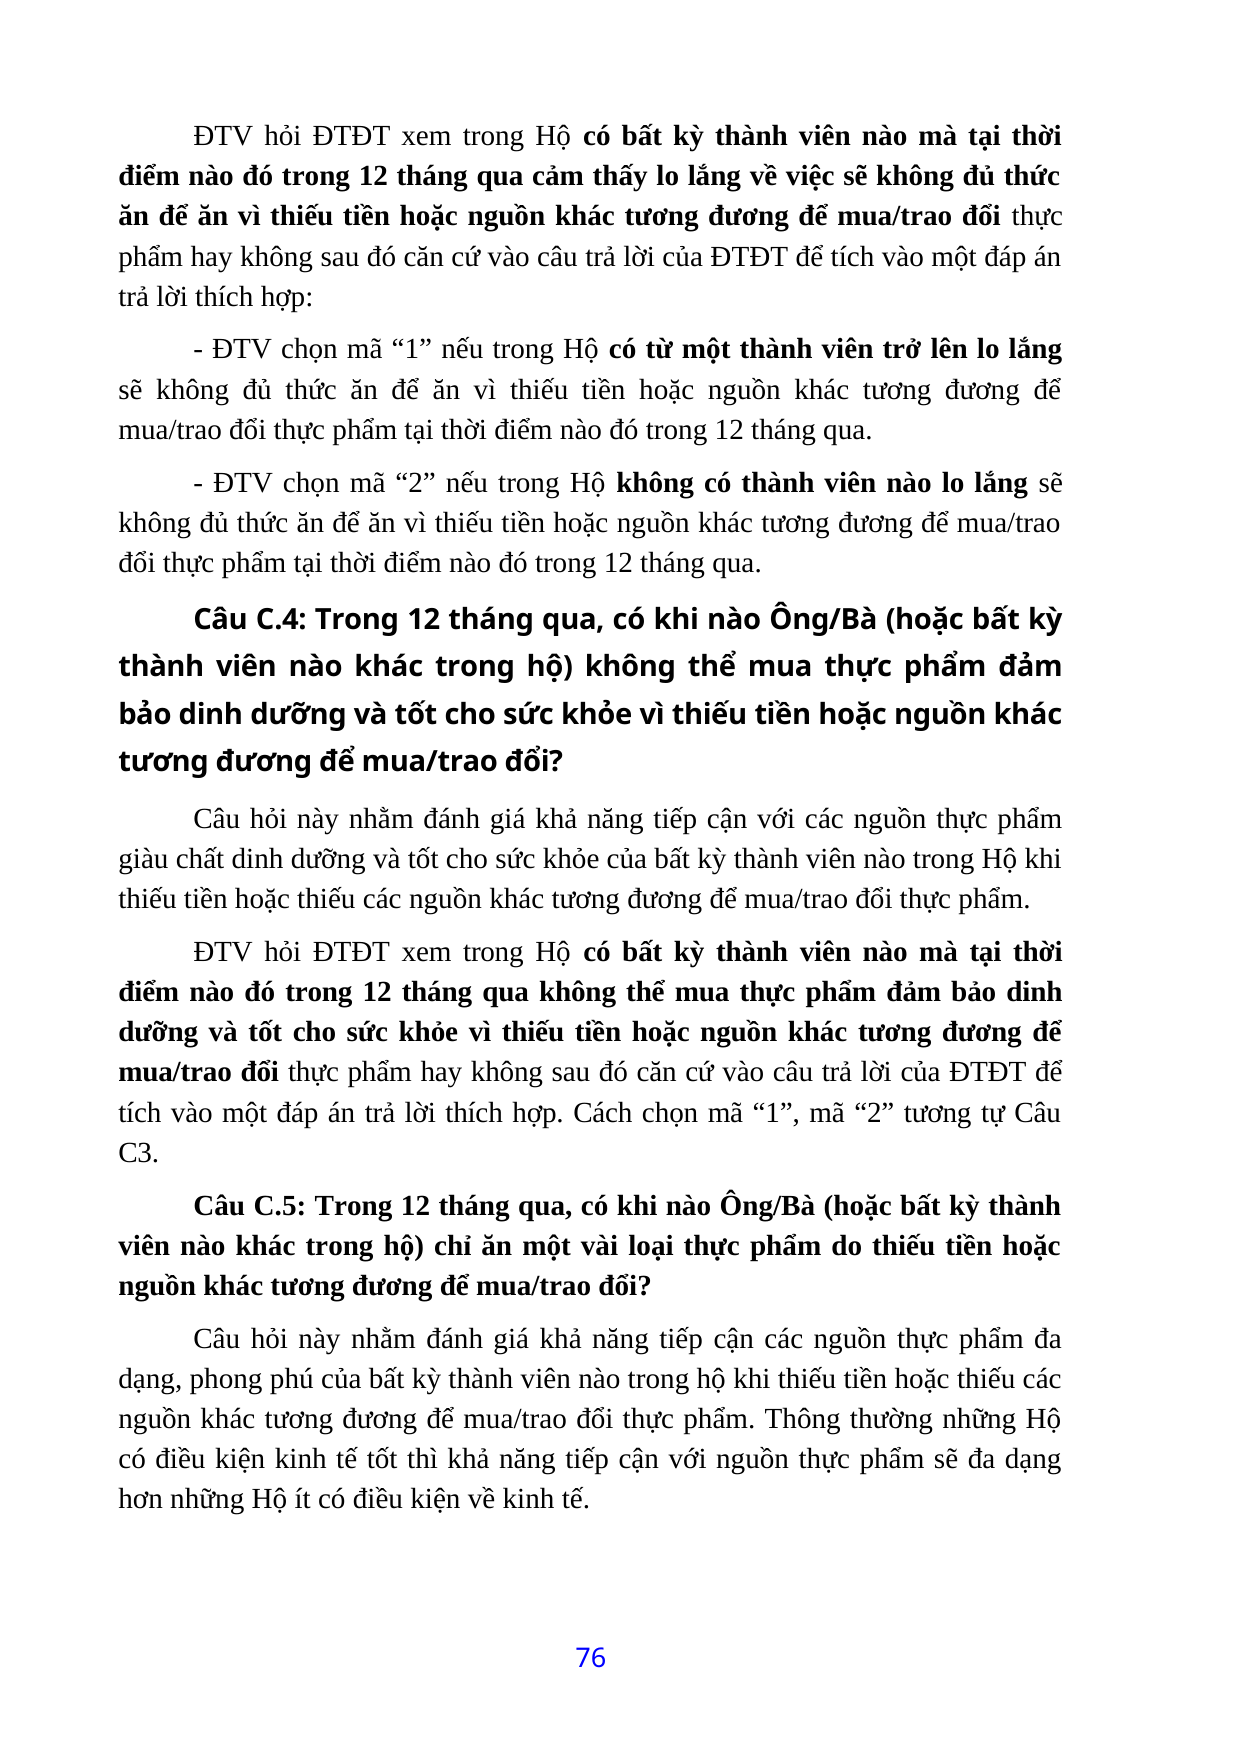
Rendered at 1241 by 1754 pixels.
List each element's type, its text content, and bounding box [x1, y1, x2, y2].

text Câu hỏi này nhằm đánh giá khả năng tiếp cận các nguồn thực phẩm đa dạng, phong phú của bất kỳ thành viên nào trong hộ khi thiếu tiền hoặc thiếu các nguồn khác tương đương để mua/trao đổi thực phẩm. Thông thường những Hộ có điều kiện kinh tế tốt thì khả năng tiếp cận với nguồn thực phẩm sẽ đa dạng hơn những Hộ ít có điều kiện về kinh tế. [118, 1321, 1063, 1515]
text Câu C.4: Trong 12 tháng qua, có khi nào Ông/Bà (hoặc bất kỳ thành viên nào khác trong hộ) không thể mua thực phẩm đảm bảo dinh dưỡng và tốt cho sức khỏe vì thiếu tiền hoặc nguồn khác tương đương để mua/trao đổi? [118, 598, 1063, 780]
text Câu hỏi này nhằm đánh giá khả năng tiếp cận với các nguồn thực phẩm giàu chất dinh dưỡng và tốt cho sức khỏe của bất kỳ thành viên nào trong Hộ khi thiếu tiền hoặc thiếu các nguồn khác tương đương để mua/trao đổi thực phẩm. [118, 801, 1063, 915]
text - ĐTV chọn mã “2” nếu trong Hộ không có thành viên nào lo lắng sẽ không đủ thức ăn để ăn vì thiếu tiền hoặc nguồn khác tương đương để mua/trao đổi thực phẩm tại thời điểm nào đó trong 12 tháng qua. [118, 465, 1063, 579]
text Câu C.5: Trong 12 tháng qua, có khi nào Ông/Bà (hoặc bất kỳ thành viên nào khác trong hộ) chỉ ăn một vài loại thực phẩm do thiếu tiền hoặc nguồn khác tương đương để mua/trao đổi? [118, 1188, 1063, 1302]
text ĐTV hỏi ĐTĐT xem trong Hộ có bất kỳ thành viên nào mà tại thời điểm nào đó trong 12 tháng qua không thể mua thực phẩm đảm bảo dinh dưỡng và tốt cho sức khỏe vì thiếu tiền hoặc nguồn khác tương đương để mua/trao đổi thực phẩm hay không sau đó căn cứ vào câu trả lời của ĐTĐT để tích vào một đáp án trả lời thích hợp. Cách chọn mã “1”, mã “2” tương tự Câu C3. [118, 934, 1063, 1168]
text ĐTV hỏi ĐTĐT xem trong Hộ có bất kỳ thành viên nào mà tại thời điểm nào đó trong 12 tháng qua cảm thấy lo lắng về việc sẽ không đủ thức ăn để ăn vì thiếu tiền hoặc nguồn khác tương đương để mua/trao đổi thực phẩm hay không sau đó căn cứ vào câu trả lời của ĐTĐT để tích vào một đáp án trả lời thích hợp: [118, 118, 1063, 312]
text - ĐTV chọn mã “1” nếu trong Hộ có từ một thành viên trở lên lo lắng sẽ không đủ thức ăn để ăn vì thiếu tiền hoặc nguồn khác tương đương để mua/trao đổi thực phẩm tại thời điểm nào đó trong 12 tháng qua. [118, 332, 1063, 446]
